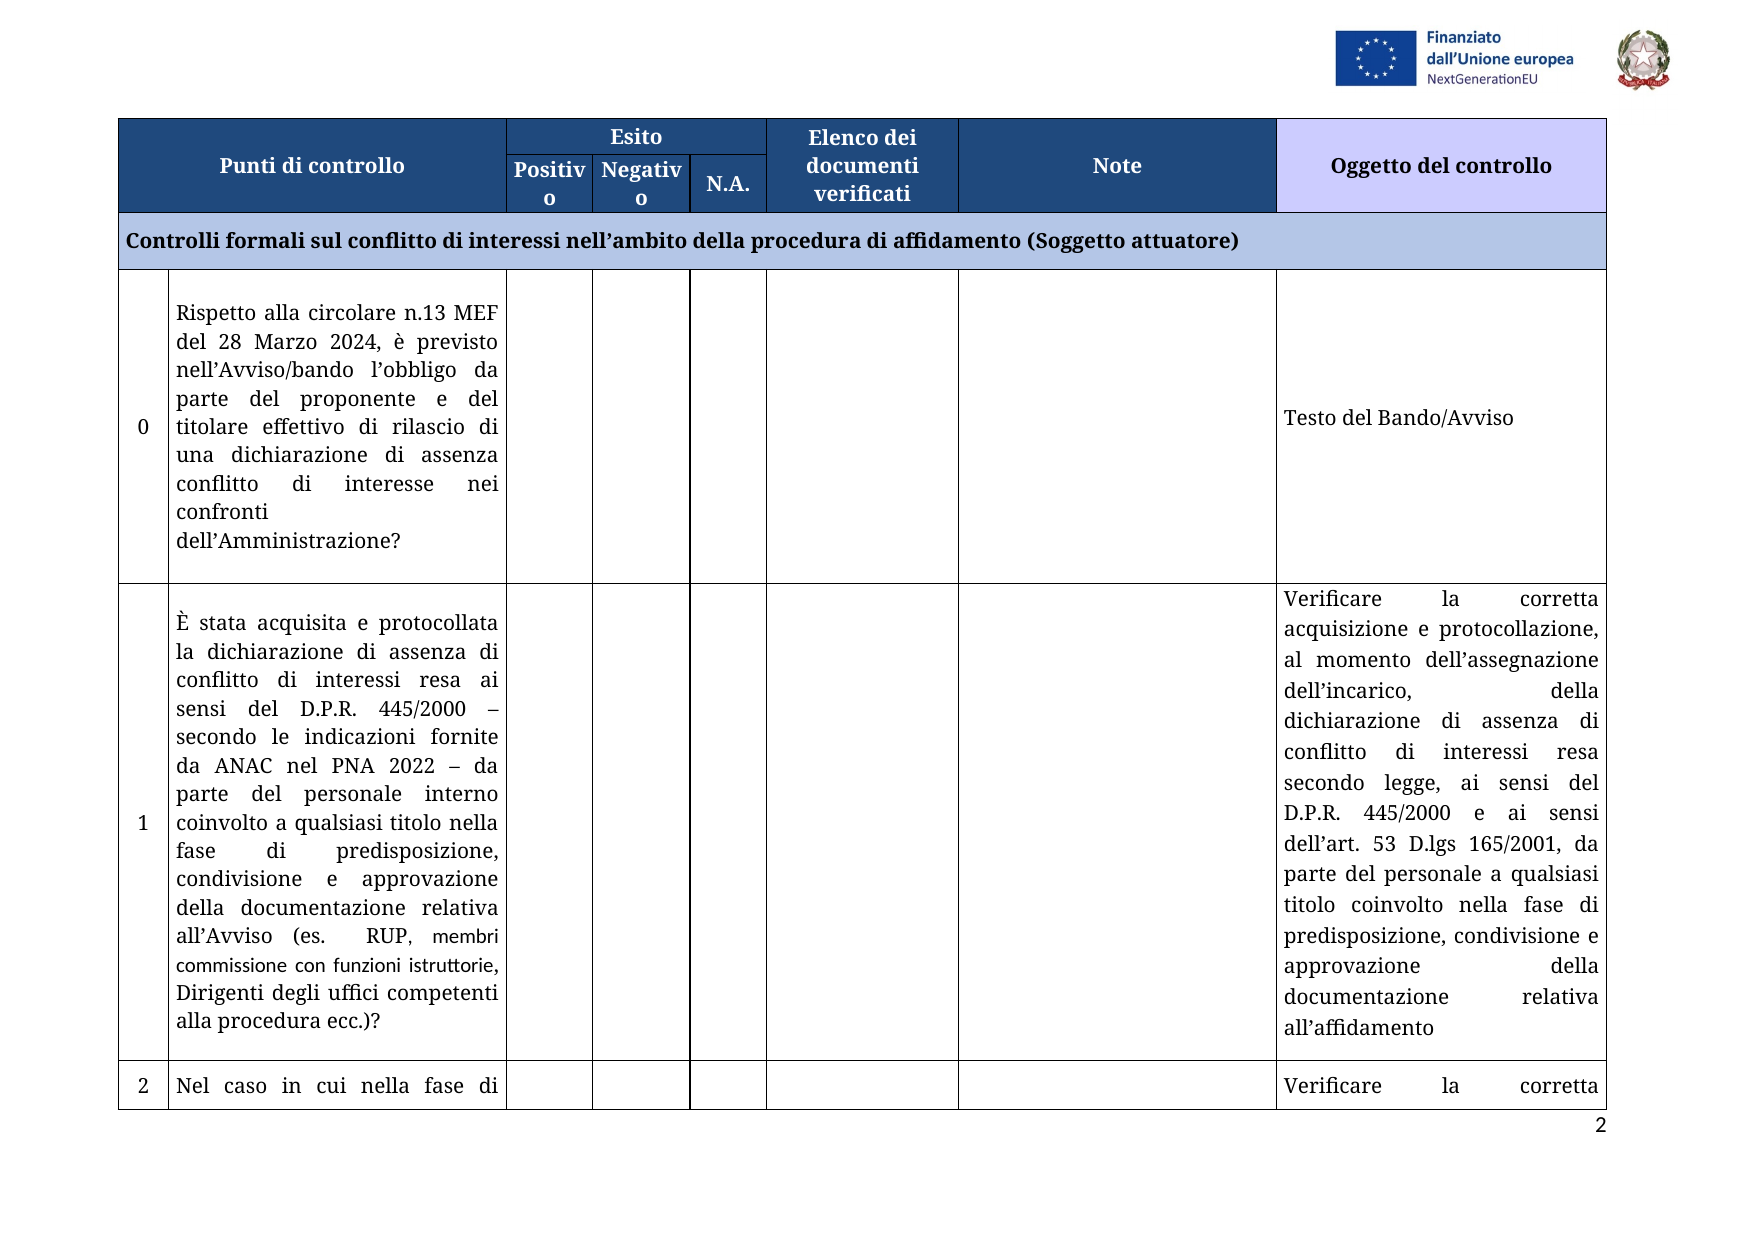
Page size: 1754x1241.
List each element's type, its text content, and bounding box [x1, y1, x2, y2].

table_header Punti di controllo [119, 119, 506, 212]
table_cell [593, 1061, 689, 1109]
table_cell 1 [119, 584, 168, 1060]
table_cell N.A. [691, 155, 766, 212]
table_cell Positivo [507, 155, 592, 212]
picture [1327, 25, 1587, 93]
table_cell [959, 270, 1276, 583]
table_cell [959, 1061, 1276, 1109]
table_cell [593, 270, 689, 583]
table_header Esito [507, 119, 766, 154]
table_cell [767, 584, 958, 1060]
table_cell Rispetto alla circolare n.13 MEF del 28 Marzo 2024, è previsto nell’Avviso/bando l’obbligo da parte del proponente e del titolare effettivo di rilascio di una dichiarazione di assenza conflitto di interesse nei confronti dell’Amministrazione? [169, 270, 506, 583]
table_cell [691, 584, 766, 1060]
table_cell Testo del Bando/Avviso [1277, 270, 1606, 583]
table_cell 2 [119, 1061, 168, 1109]
table_header Oggetto del controllo [1277, 119, 1606, 212]
table_cell [691, 1061, 766, 1109]
table_header Elenco dei documenti verificati [767, 119, 958, 212]
table_cell Negativo [593, 155, 689, 212]
table_cell Controlli formali sul conflitto di interessi nell’ambito della procedura di affidamento (Soggetto attuatore) [119, 213, 1606, 269]
table_cell 0 [119, 270, 168, 583]
table_cell [767, 270, 958, 583]
table_cell [593, 584, 689, 1060]
table_cell È stata acquisita e protocollata la dichiarazione di assenza di conflitto di interessi resa ai sensi del D.P.R. 445/2000 – secondo le indicazioni fornite da ANAC nel PNA 2022 – da parte del personale interno coinvolto a qualsiasi titolo nella fase di predisposizione, condivisione e approvazione della documentazione relativa all’Avviso (es. RUP, membri commissione con funzioni istruttorie, Dirigenti degli uffici competenti alla procedura ecc.)? [169, 584, 506, 1060]
table_cell Verificare la corretta acquisizione e protocollazione, al momento dell’assegnazione dell’incarico, della dichiarazione di assenza di conflitto di interessi resa secondo legge, ai sensi del D.P.R. 445/2000 e ai sensi dell’art. 53 D.lgs 165/2001, da parte del personale a qualsiasi titolo coinvolto nella fase di predisposizione, condivisione e approvazione della documentazione relativa all’affidamento [1277, 584, 1606, 1060]
table_header Note [959, 119, 1276, 212]
table_cell [507, 1061, 592, 1109]
picture [1612, 19, 1679, 125]
table_cell [959, 584, 1276, 1060]
table_cell [767, 1061, 958, 1109]
table_cell [691, 270, 766, 583]
table_cell [507, 584, 592, 1060]
table_cell [507, 270, 592, 583]
